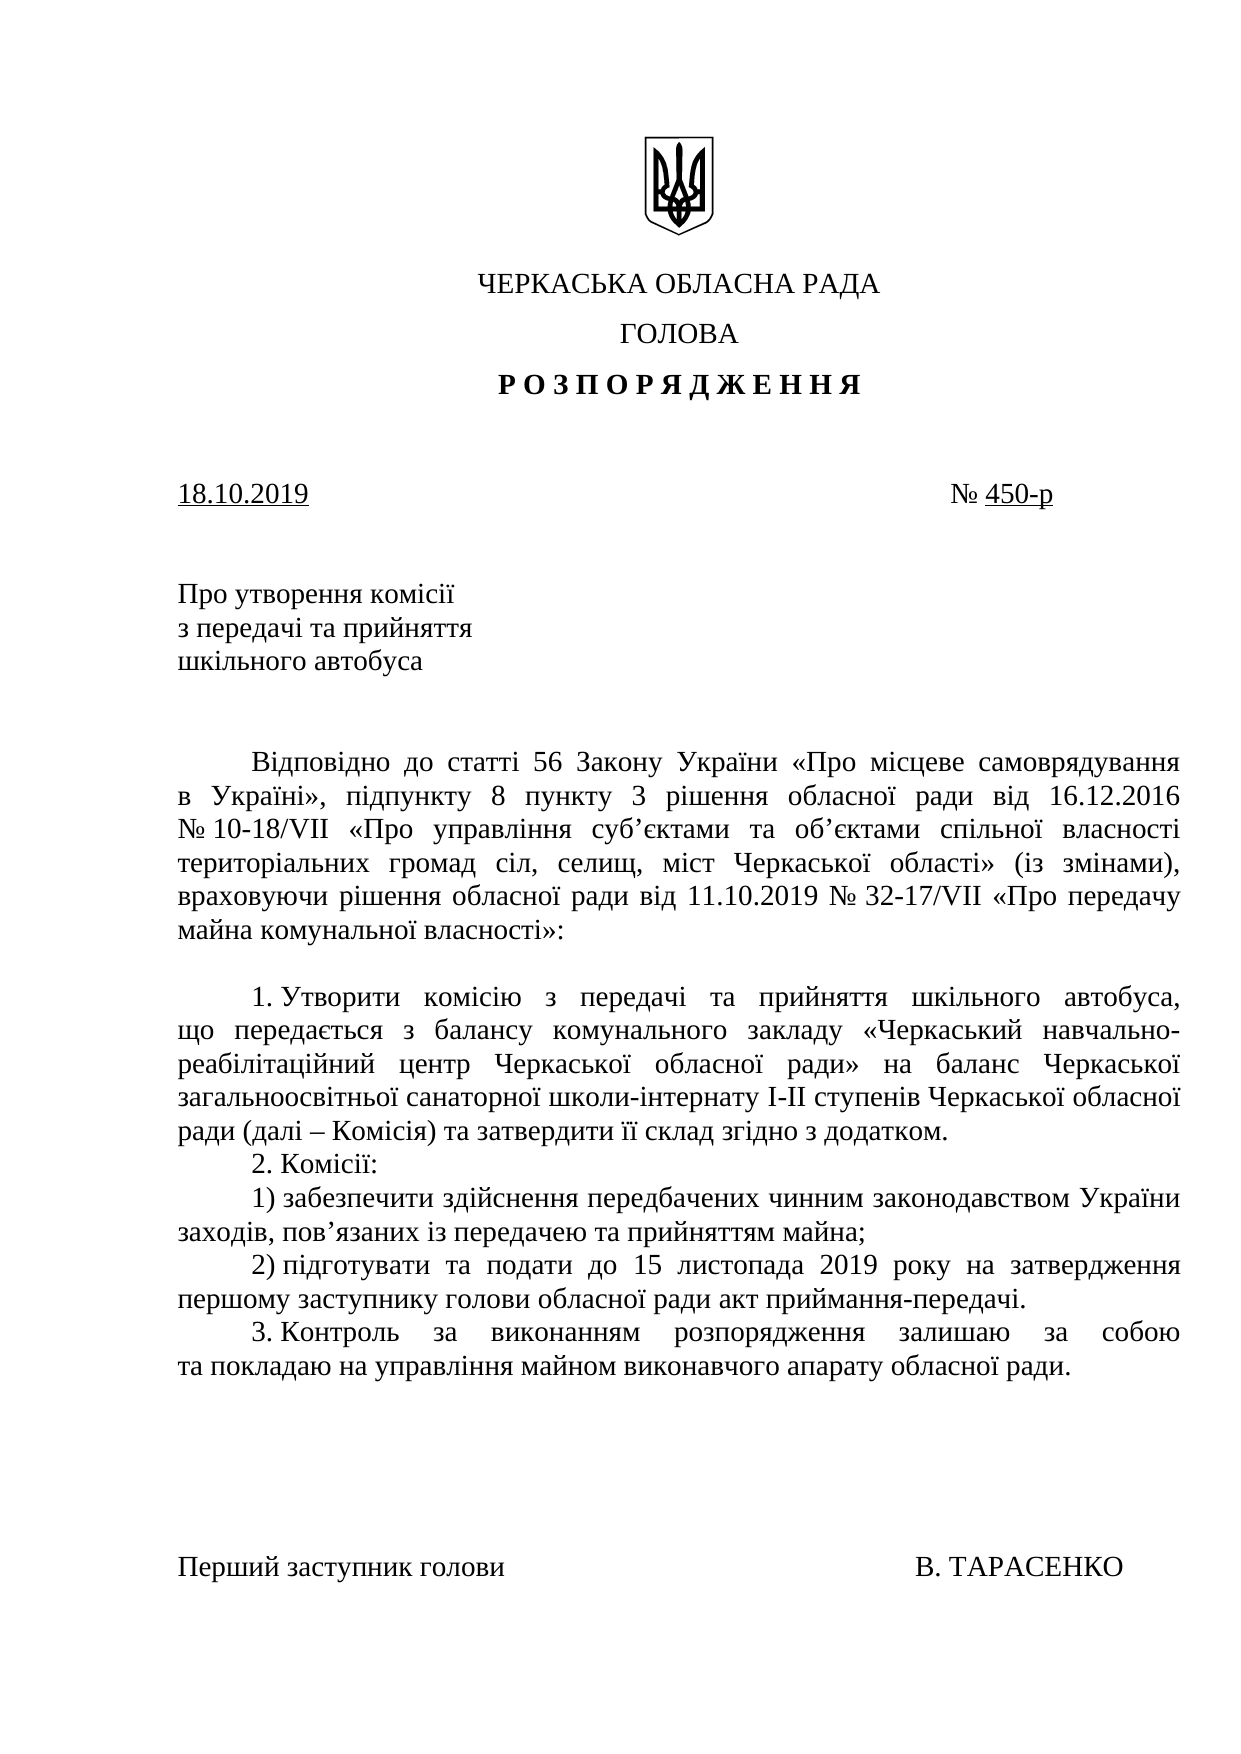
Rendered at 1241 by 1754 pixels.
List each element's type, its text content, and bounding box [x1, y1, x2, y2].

text Відповідно до статті 56 Закону України «Про місцеве самоврядування в Україні», підпункту 8 пункту 3 рішення обласної ради від 16.12.2016 № 10-18/VII «Про управління суб’єктами та об’єктами спільної власності територіальних громад сіл, селищ, міст Черкаської області» (із змінами), враховуючи рішення обласної ради від 11.10.2019 № 32-17/VII «Про передачу майна комунальної власності»: [177, 744, 1181, 945]
text Про утворення комісії [177, 576, 1181, 610]
text 2) підготувати та подати до 15 листопада 2019 року на затвердження першому заступнику голови обласної ради акт приймання-передачі. [177, 1247, 1181, 1314]
text Перший заступник голови В. ТАРАСЕНКО [177, 1549, 1181, 1583]
text 1. Утворити комісію з передачі та прийняття шкільного автобуса, що передається з балансу комунального закладу «Черкаський навчально-реабілітаційний центр Черкаської обласної ради» на баланс Черкаської загальноосвітньої санаторної школи-інтернату I-II ступенів Черкаської обласної ради (далі ‒ Комісія) та затвердити її склад згідно з додатком. [177, 979, 1181, 1147]
text 1) забезпечити здійснення передбачених чинним законодавством України заходів, пов’язаних із передачею та прийняттям майна; [177, 1180, 1181, 1247]
text шкільного автобуса [177, 643, 1181, 677]
picture [622, 118, 736, 254]
text 3. Контроль за виконанням розпорядження залишаю за собою та покладаю на управління майном виконавчого апарату обласної ради. [177, 1314, 1181, 1381]
text Р О З П О Р Я Д Ж Е Н Н Я [177, 367, 1181, 400]
text з передачі та прийняття [177, 610, 1181, 643]
text 18.10.2019 № 450-р [177, 476, 1181, 509]
text ЧЕРКАСЬКА ОБЛАСНА РАДА [177, 266, 1181, 300]
text 2. Комісії: [177, 1147, 1181, 1180]
text ГОЛОВА [177, 317, 1181, 350]
